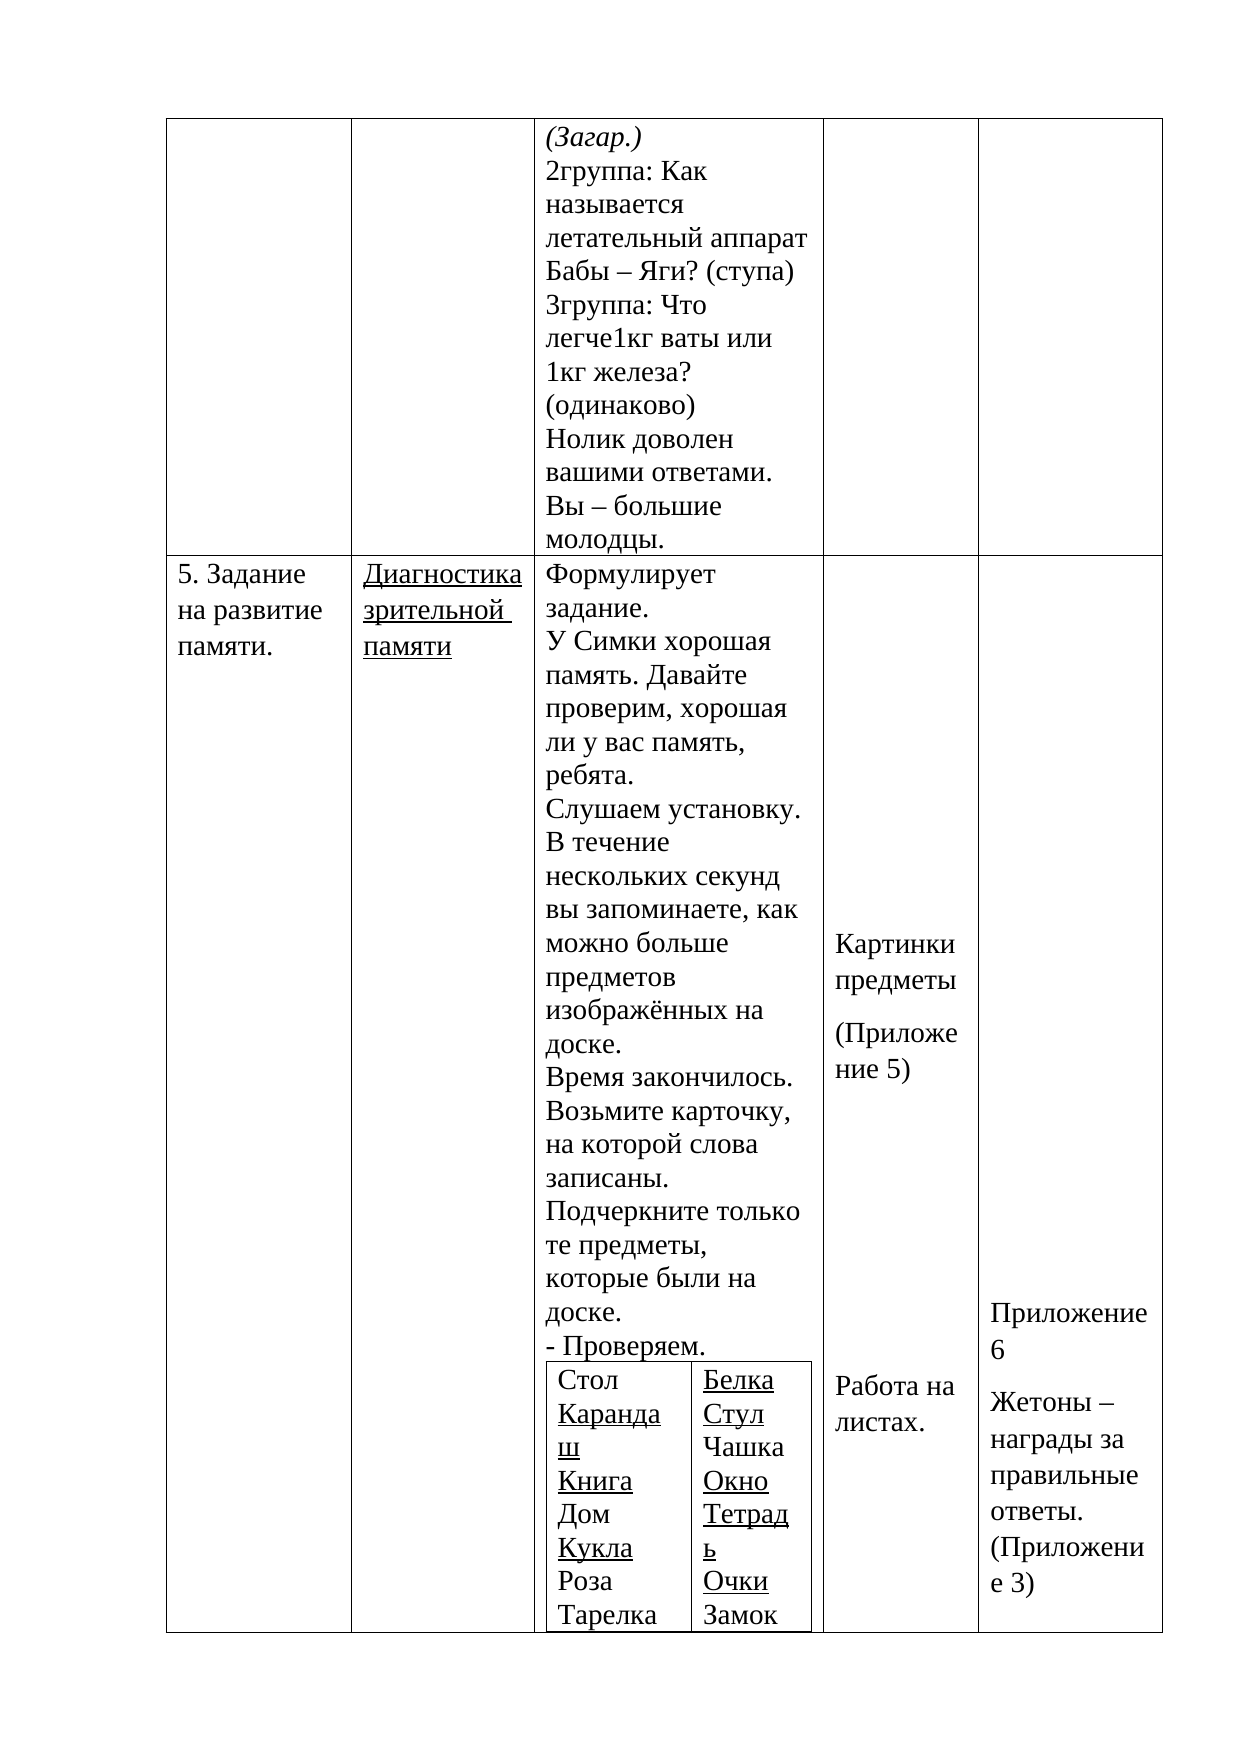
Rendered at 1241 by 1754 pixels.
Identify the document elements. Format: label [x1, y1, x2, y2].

table_cell [167, 556, 351, 1632]
table_cell [352, 119, 534, 555]
table_cell [352, 556, 534, 1632]
table_cell [979, 119, 1162, 555]
table_cell [824, 556, 978, 1632]
table_cell [979, 556, 1162, 1632]
table_cell [535, 556, 823, 1632]
table_cell [167, 119, 351, 555]
table_cell [535, 119, 823, 555]
table_cell [824, 119, 978, 555]
